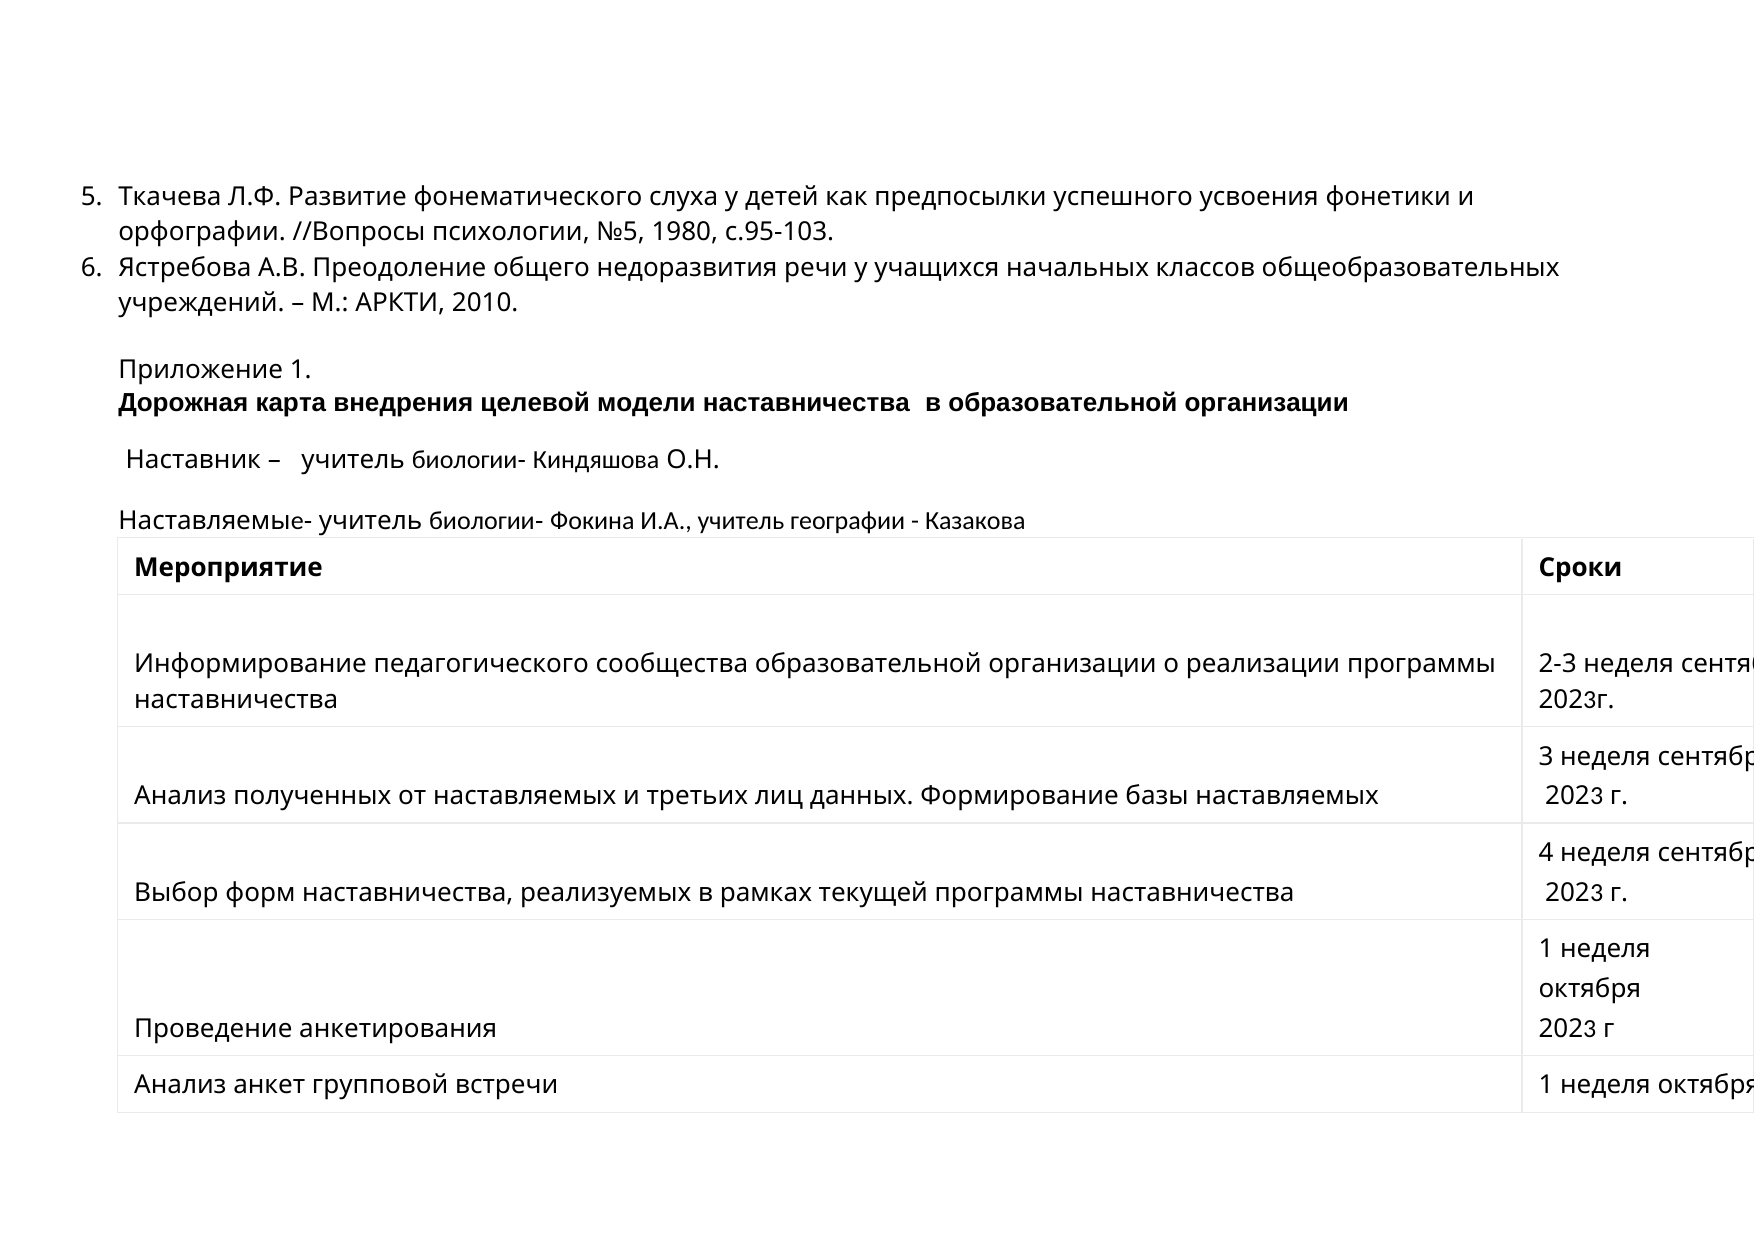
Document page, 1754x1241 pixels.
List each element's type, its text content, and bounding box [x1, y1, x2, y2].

text Наставник – учитель биологии- Киндяшова О.Н. [118, 441, 1636, 477]
table_cell 3 неделя сентября 2023 г. [1523, 727, 1753, 822]
text Наставляемые- учитель биологии- Фокина И.А., учитель географии - Казакова [118, 501, 1636, 537]
table_cell Проведение анкетирования [118, 920, 1521, 1055]
text Дорожная карта внедрения целевой модели наставничества в образовательной организации [118, 387, 1636, 416]
table_cell Выбор форм наставничества, реализуемых в рамках текущей программы наставничества [118, 824, 1521, 919]
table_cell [1523, 1056, 1753, 1112]
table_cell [118, 1056, 1521, 1112]
list Ястребова А.В. Преодоление общего недоразвития речи у учащихся начальных классов общеобразовательных учреждений. – М.: АРКТИ, 2010. [81, 248, 1636, 319]
table_cell Анализ полученных от наставляемых и третьих лиц данных. Формирование базы наставляемых [118, 727, 1521, 822]
table_cell 2-3 неделя сентября 2023г. [1523, 595, 1753, 726]
text Приложение 1. [118, 351, 1636, 387]
table_header Мероприятие [118, 538, 1522, 594]
table_cell 1 неделя октября 2023 г [1523, 920, 1753, 1055]
table_cell Информирование педагогического сообщества образовательной организации о реализации программы наставничества [118, 595, 1521, 726]
list Ткачева Л.Ф. Развитие фонематического слуха у детей как предпосылки успешного усвоения фонетики и орфографии. //Вопросы психологии, №5, 1980, с.95-103. [81, 177, 1636, 248]
table_header Сроки [1523, 538, 1754, 594]
table_cell 4 неделя сентября 2023 г. [1523, 824, 1753, 919]
